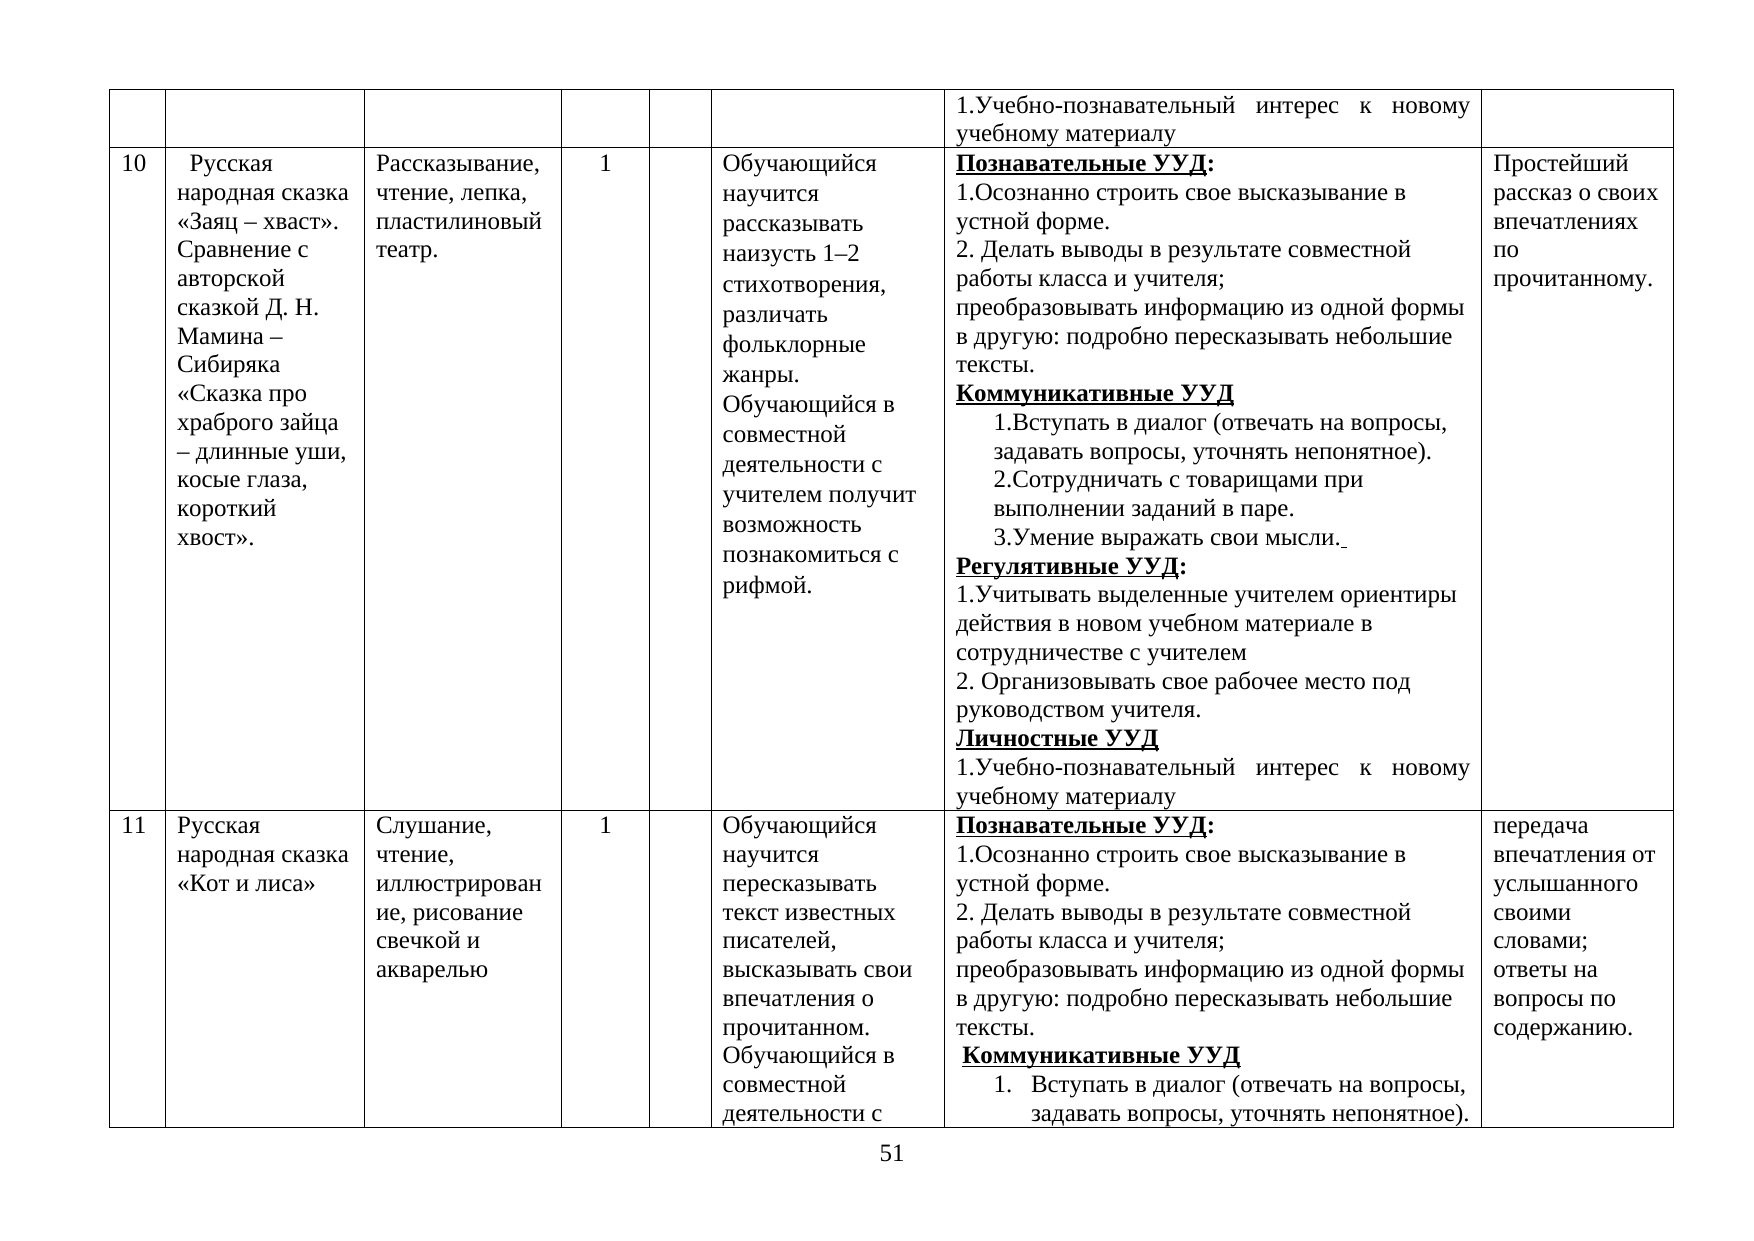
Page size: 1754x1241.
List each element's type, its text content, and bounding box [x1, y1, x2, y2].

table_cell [945, 90, 1481, 147]
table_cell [712, 811, 944, 1127]
table_cell 1 [562, 90, 649, 147]
table_cell Обучающийся научится рассказывать наизусть 1–2 стихотворения, различать фольклорные жанры. Обучающийся в совместной деятельности с учителем получит возможность познакомиться с рифмой. [712, 148, 944, 809]
table_cell Русская народная сказка «Заяц – хваст». Сравнение с авторской сказкой Д. Н. Мамина – Сибиряка «Сказка про храброго зайца – длинные уши, косые глаза, короткий хвост». [166, 148, 364, 809]
table_cell Познавательные УУД: 1.Осознанно строить свое высказывание в устной форме. 2. Делать выводы в результате совместной работы класса и учителя; преобразовывать информацию из одной формы в другую: подробно пересказывать небольшие тексты. Коммуникативные УУД 1.Вступать в диалог (отвечать на вопросы, задавать вопросы, уточнять непонятное). 2.Сотрудничать с товарищами при выполнении заданий в паре. 3.Умение выражать свои мысли. Регулятивные УУД: 1.Учитывать выделенные учителем ориентиры действия в новом учебном материале в сотрудничестве с учителем 2. Организовывать свое рабочее место под руководством учителя. Личностные УУД 1.Учебно-познавательный интерес к новому учебному материалу [945, 148, 1481, 809]
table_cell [166, 811, 364, 1127]
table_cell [1482, 90, 1673, 147]
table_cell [945, 811, 1481, 1127]
table_cell Простейший рассказ о своих впечатлениях по прочитанному. [1482, 148, 1673, 809]
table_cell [365, 811, 561, 1127]
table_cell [712, 90, 944, 147]
table_cell 10 [110, 148, 165, 809]
table_cell 11 [110, 811, 165, 1127]
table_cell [166, 90, 364, 147]
table_cell 9 [110, 90, 165, 147]
table_cell [650, 148, 711, 809]
table_cell Рассказывание, чтение, лепка, пластилиновый театр. [365, 148, 561, 809]
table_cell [1482, 811, 1673, 1127]
table_cell 1 [562, 811, 649, 1127]
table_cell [365, 90, 561, 147]
table_cell [650, 811, 711, 1127]
table_cell [650, 90, 711, 147]
table_cell 1 [562, 148, 649, 809]
